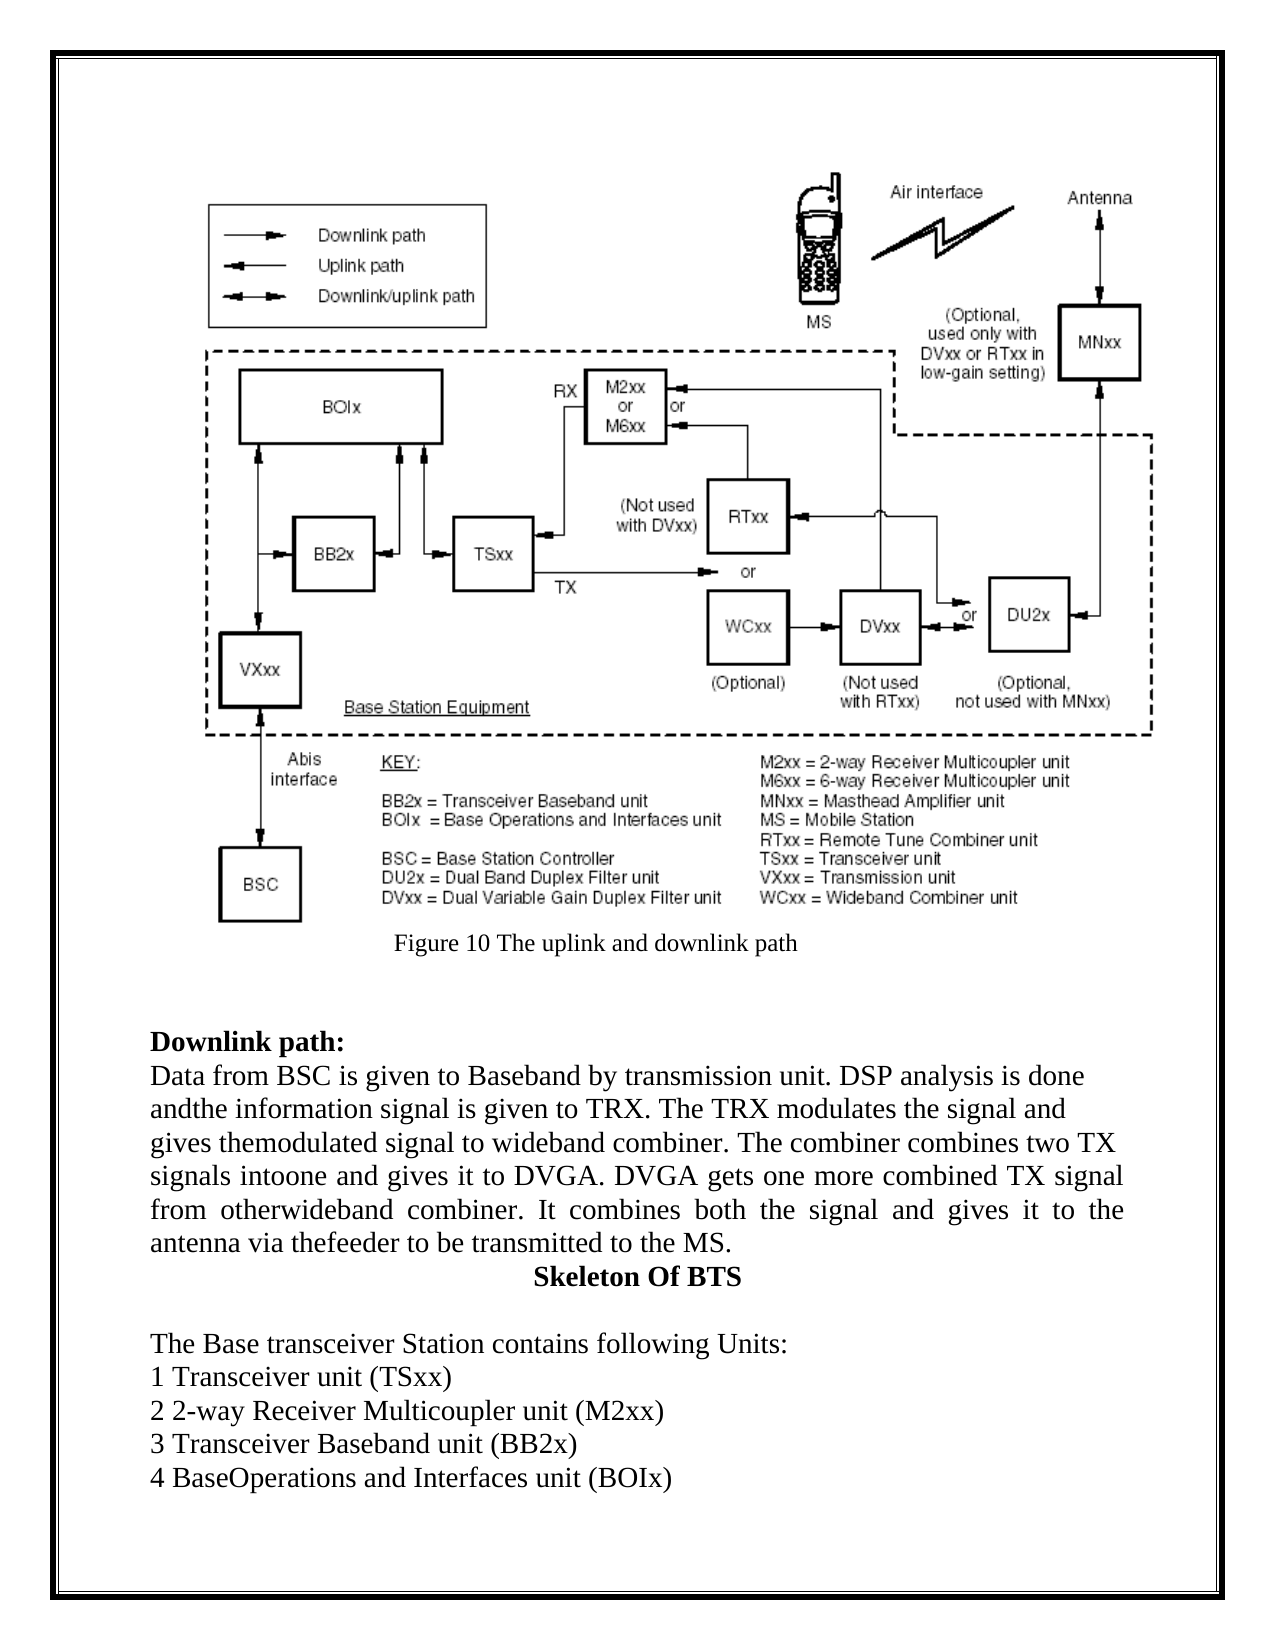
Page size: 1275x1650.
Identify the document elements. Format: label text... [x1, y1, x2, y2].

text 4 BaseOperations and Interfaces unit (BOIx) [150, 1460, 1125, 1494]
text Skeleton Of BTS [150, 1259, 1125, 1292]
text Figure 10 The uplink and downlink path [225, 929, 1125, 957]
text Data from BSC is given to Baseband by transmission unit. DSP analysis is done andthe information signal is given to TRX. The TRX modulates the signal and gives themodulated signal to wideband combiner. The combiner combines two TX [150, 1058, 1125, 1158]
text The Base transceiver Station contains following Units: [150, 1326, 1125, 1359]
text Downlink path: [150, 1024, 1125, 1058]
text 2 2-way Receiver Multicoupler unit (M2xx) [150, 1393, 1125, 1427]
text signals intoone and gives it to DVGA. DVGA gets one more combined TX signal from otherwideband combiner. It combines both the signal and gives it to the antenna via thefeeder to be transmitted to the MS. [150, 1158, 1125, 1259]
text 3 Transceiver Baseband unit (BB2x) [150, 1427, 1125, 1460]
text 1 Transceiver unit (TSxx) [150, 1359, 1125, 1393]
